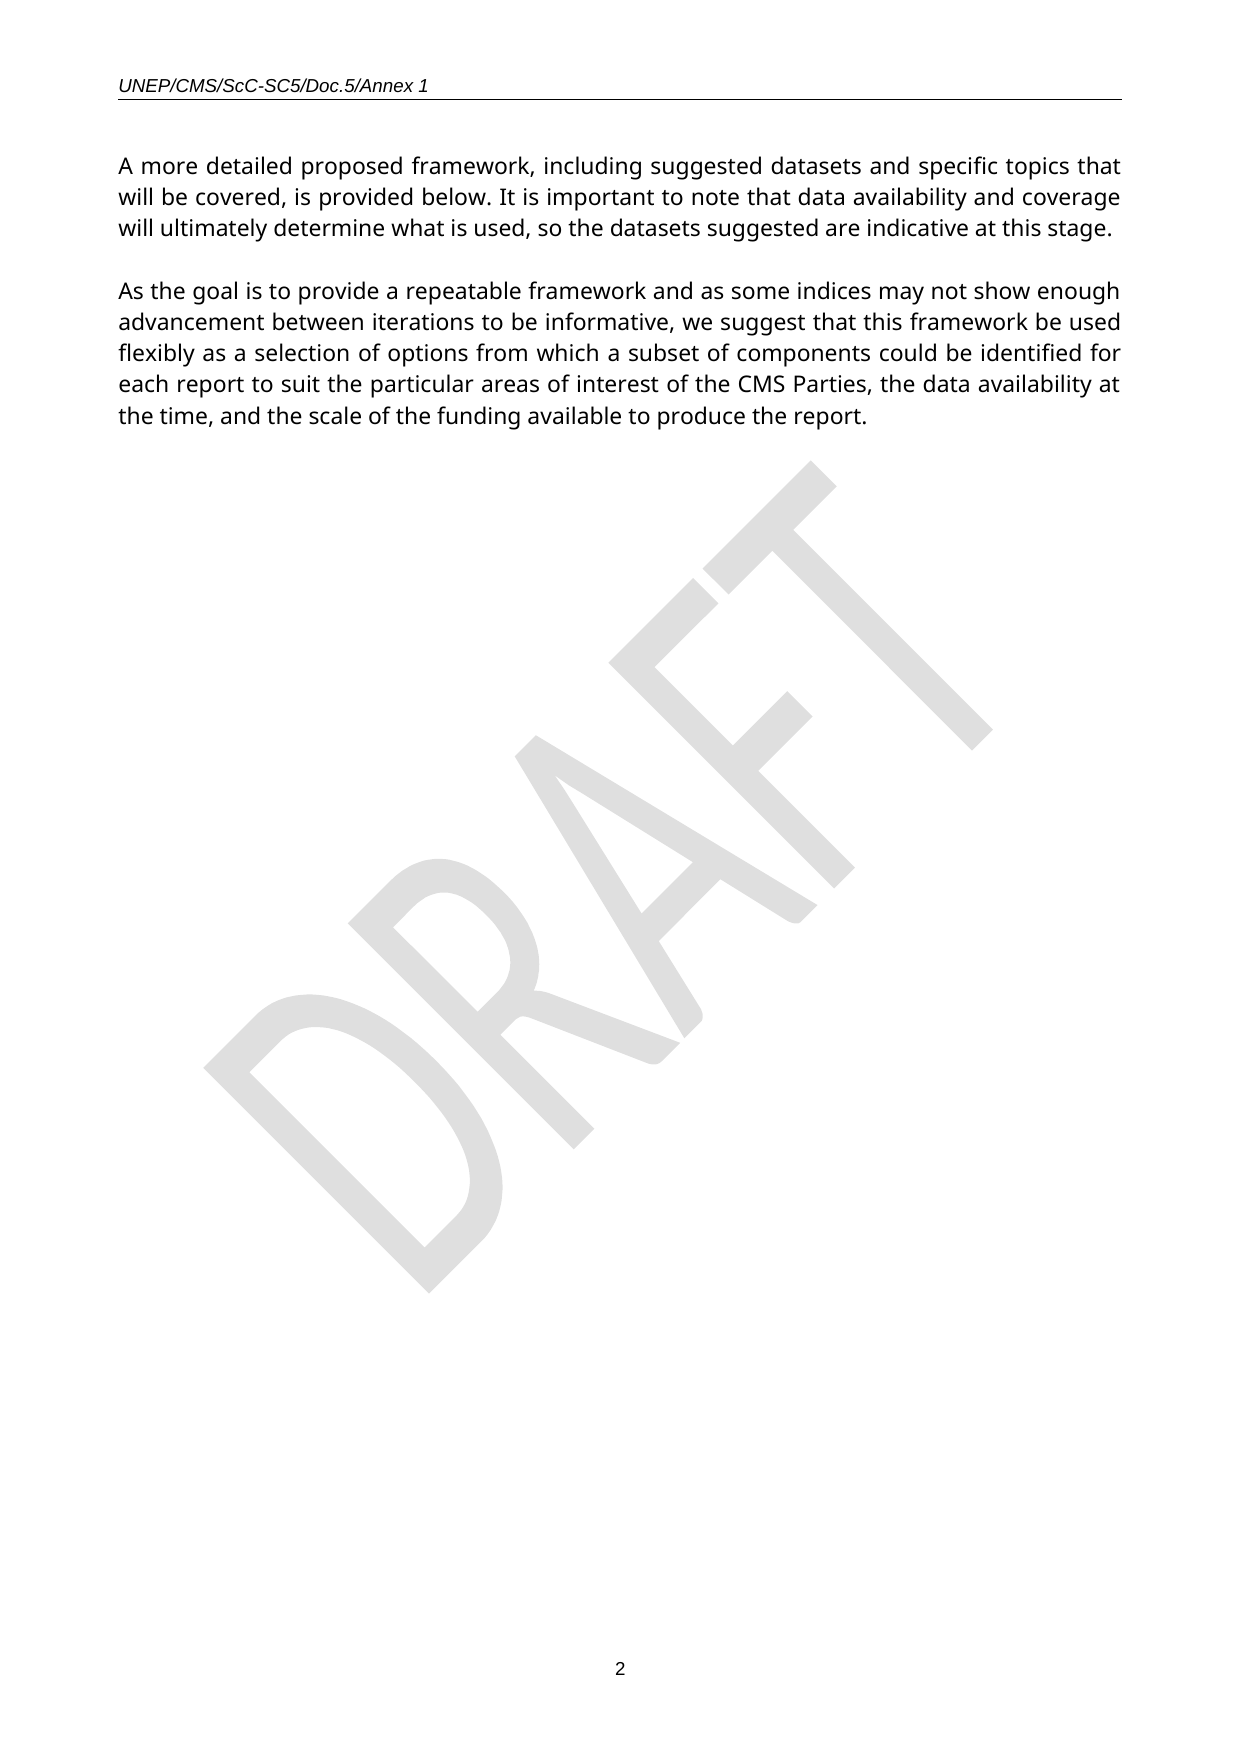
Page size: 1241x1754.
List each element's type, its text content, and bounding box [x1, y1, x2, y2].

text As the goal is to provide a repeatable framework and as some indices may not show enough advancement between iterations to be informative, we suggest that this framework be used flexibly as a selection of options from which a subset of components could be identified for each report to suit the particular areas of interest of the CMS Parties, the data availability at the time, and the scale of the funding available to produce the report. [118, 275, 1122, 431]
text A more detailed proposed framework, including suggested datasets and specific topics that will be covered, is provided below. It is important to note that data availability and coverage will ultimately determine what is used, so the datasets suggested are indicative at this stage. [118, 150, 1122, 243]
